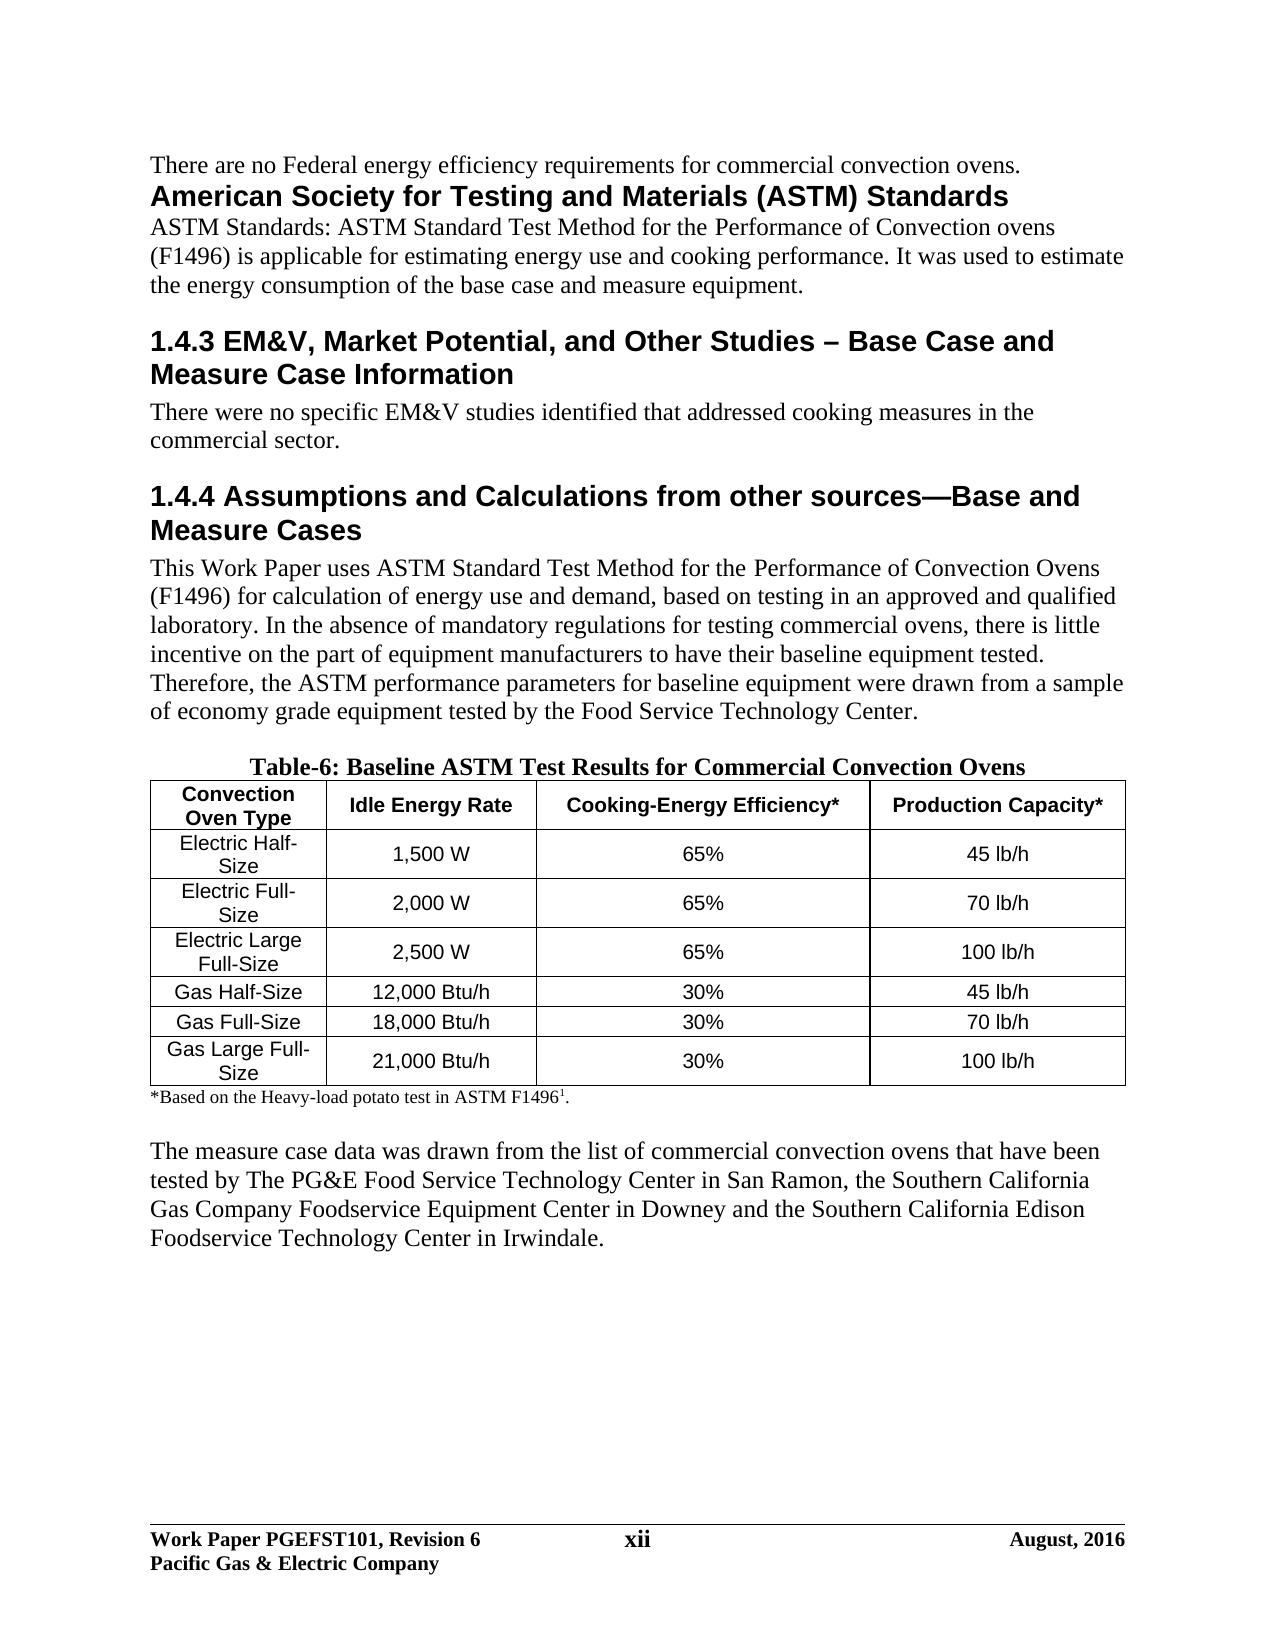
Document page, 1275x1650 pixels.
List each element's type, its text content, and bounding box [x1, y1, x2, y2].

text *Based on the Heavy-load potato test in ASTM F14961. [150, 1086, 1125, 1108]
table_cell 65% [537, 928, 869, 976]
text The measure case data was drawn from the list of commercial convection ovens that have been tested by The PG&E Food Service Technology Center in San Ramon, the Southern California Gas Company Foodservice Equipment Center in Downey and the Southern California Edison Foodservice Technology Center in Irwindale. [150, 1136, 1125, 1251]
table_header Cooking-Energy Efficiency* [537, 781, 869, 829]
text There were no specific EM&V studies identified that addressed cooking measures in the commercial sector. [150, 397, 1125, 454]
table_cell 21,000 Btu/h [327, 1037, 536, 1085]
table_cell 45 lb/h [871, 830, 1125, 878]
table_cell 65% [537, 879, 869, 927]
text Table-6: Baseline ASTM Test Results for Commercial Convection Ovens [150, 752, 1125, 780]
subtitle American Society for Testing and Materials (ASTM) Standards [150, 179, 1125, 212]
table_cell Gas Half-Size [151, 977, 326, 1006]
text There are no Federal energy efficiency requirements for commercial convection ovens. [150, 150, 1125, 179]
table_header Production Capacity* [871, 781, 1125, 829]
table_header Idle Energy Rate [327, 781, 536, 829]
table_cell 30% [537, 1037, 869, 1085]
table_cell 30% [537, 1007, 869, 1036]
text ASTM Standards: ASTM Standard Test Method for the Performance of Convection ovens (F1496) is applicable for estimating energy use and cooking performance. It was used to estimate the energy consumption of the base case and measure equipment. [150, 212, 1125, 298]
table_cell 100 lb/h [871, 928, 1125, 976]
table_cell 2,500 W [327, 928, 536, 976]
table_cell 1,500 W [327, 830, 536, 878]
table_header Convection Oven Type [151, 781, 326, 829]
subtitle 1.4.3 EM&V, Market Potential, and Other Studies – Base Case and Measure Case Information [150, 323, 1125, 391]
table_cell 100 lb/h [871, 1037, 1125, 1085]
table_cell Electric Large Full-Size [151, 928, 326, 976]
table_cell 12,000 Btu/h [327, 977, 536, 1006]
table_cell 30% [537, 977, 869, 1006]
text This Work Paper uses ASTM Standard Test Method for the Performance of Convection Ovens (F1496) for calculation of energy use and demand, based on testing in an approved and qualified laboratory. In the absence of mandatory regulations for testing commercial ovens, there is little incentive on the part of equipment manufacturers to have their baseline equipment tested. Therefore, the ASTM performance parameters for baseline equipment were drawn from a sample of economy grade equipment tested by the Food Service Technology Center. [150, 553, 1125, 725]
table_cell 45 lb/h [871, 977, 1125, 1006]
table_cell Gas Large Full-Size [151, 1037, 326, 1085]
table_cell 70 lb/h [871, 879, 1125, 927]
table_cell 65% [537, 830, 869, 878]
table_cell Electric Full-Size [151, 879, 326, 927]
table_cell Electric Half-Size [151, 830, 326, 878]
table_cell 2,000 W [327, 879, 536, 927]
table_cell 18,000 Btu/h [327, 1007, 536, 1036]
table_cell Gas Full-Size [151, 1007, 326, 1036]
table_cell 70 lb/h [871, 1007, 1125, 1036]
subtitle 1.4.4 Assumptions and Calculations from other sources—Base and Measure Cases [150, 479, 1125, 546]
